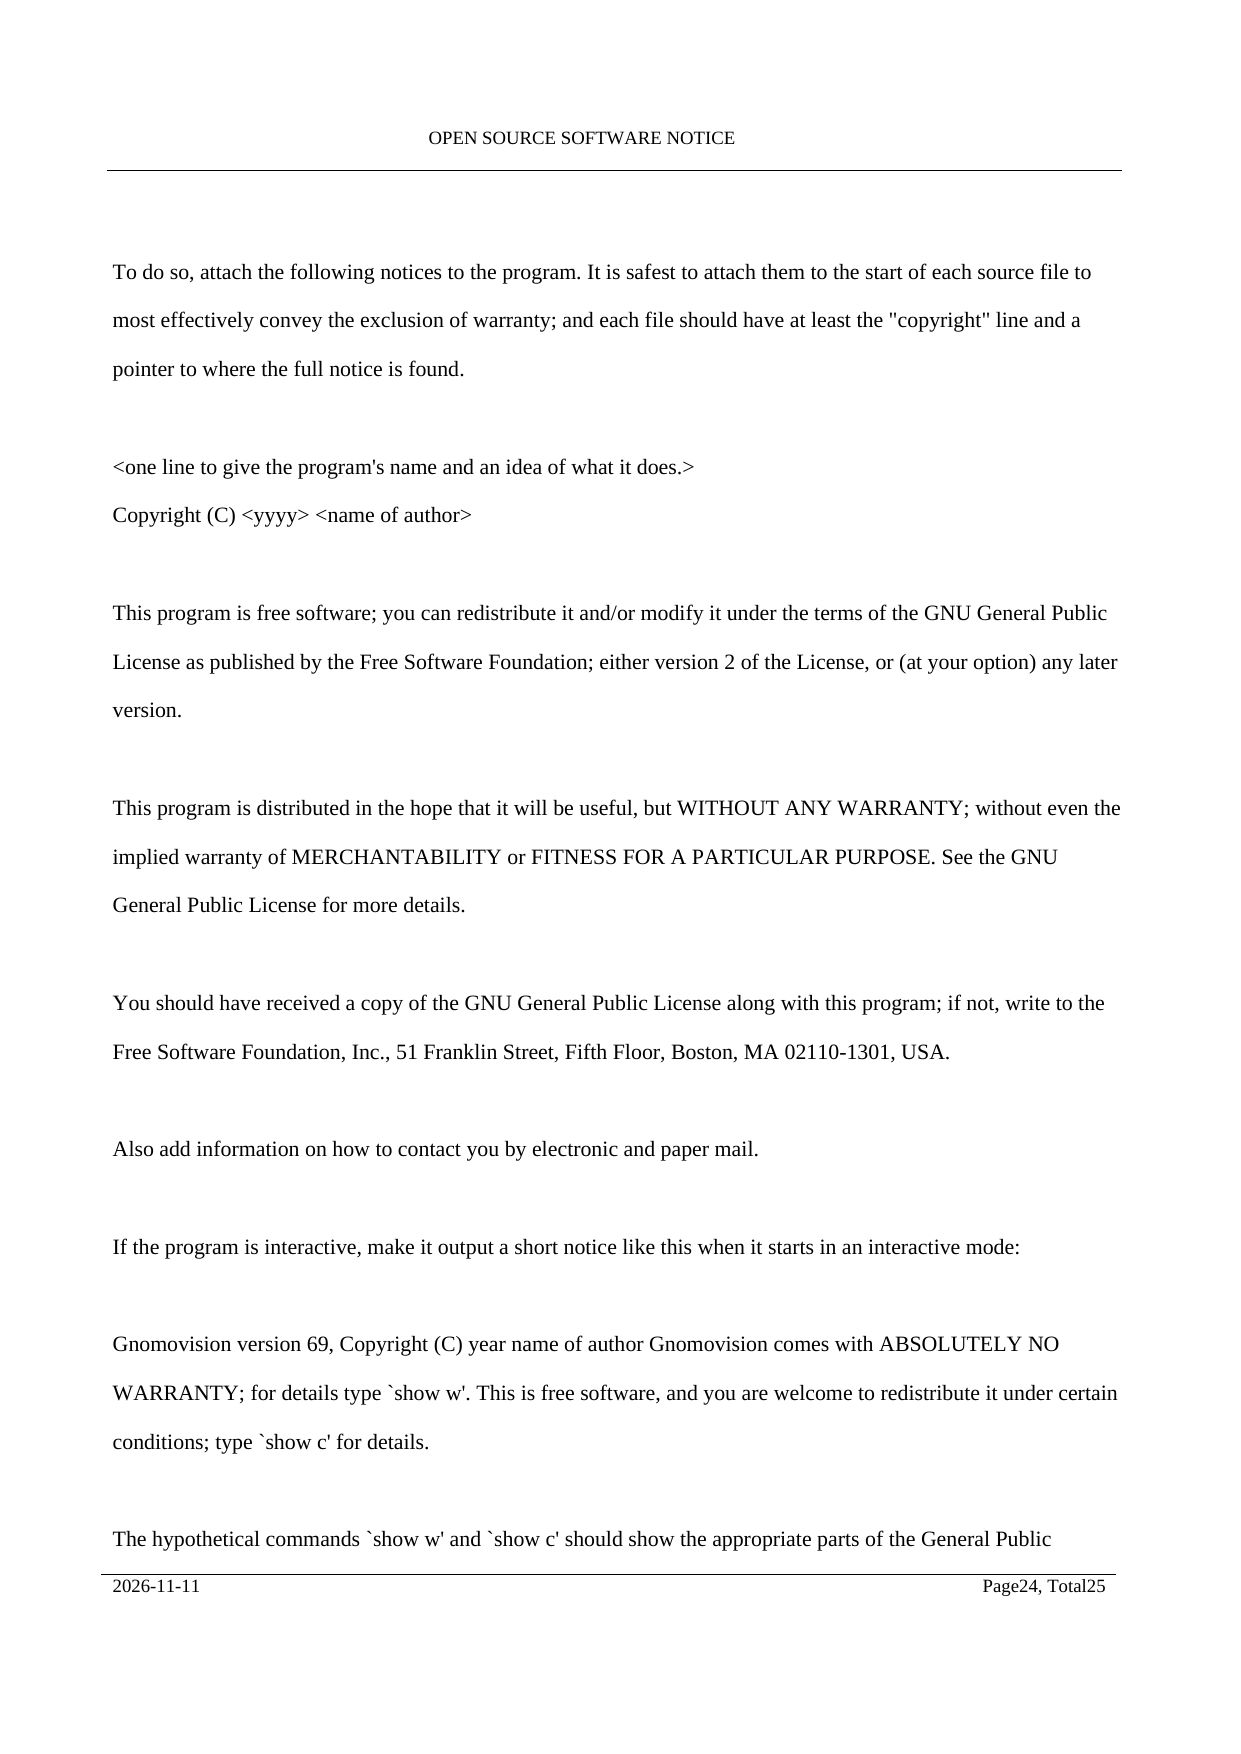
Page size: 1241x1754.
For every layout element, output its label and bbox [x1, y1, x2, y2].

text [112, 206, 1128, 1555]
